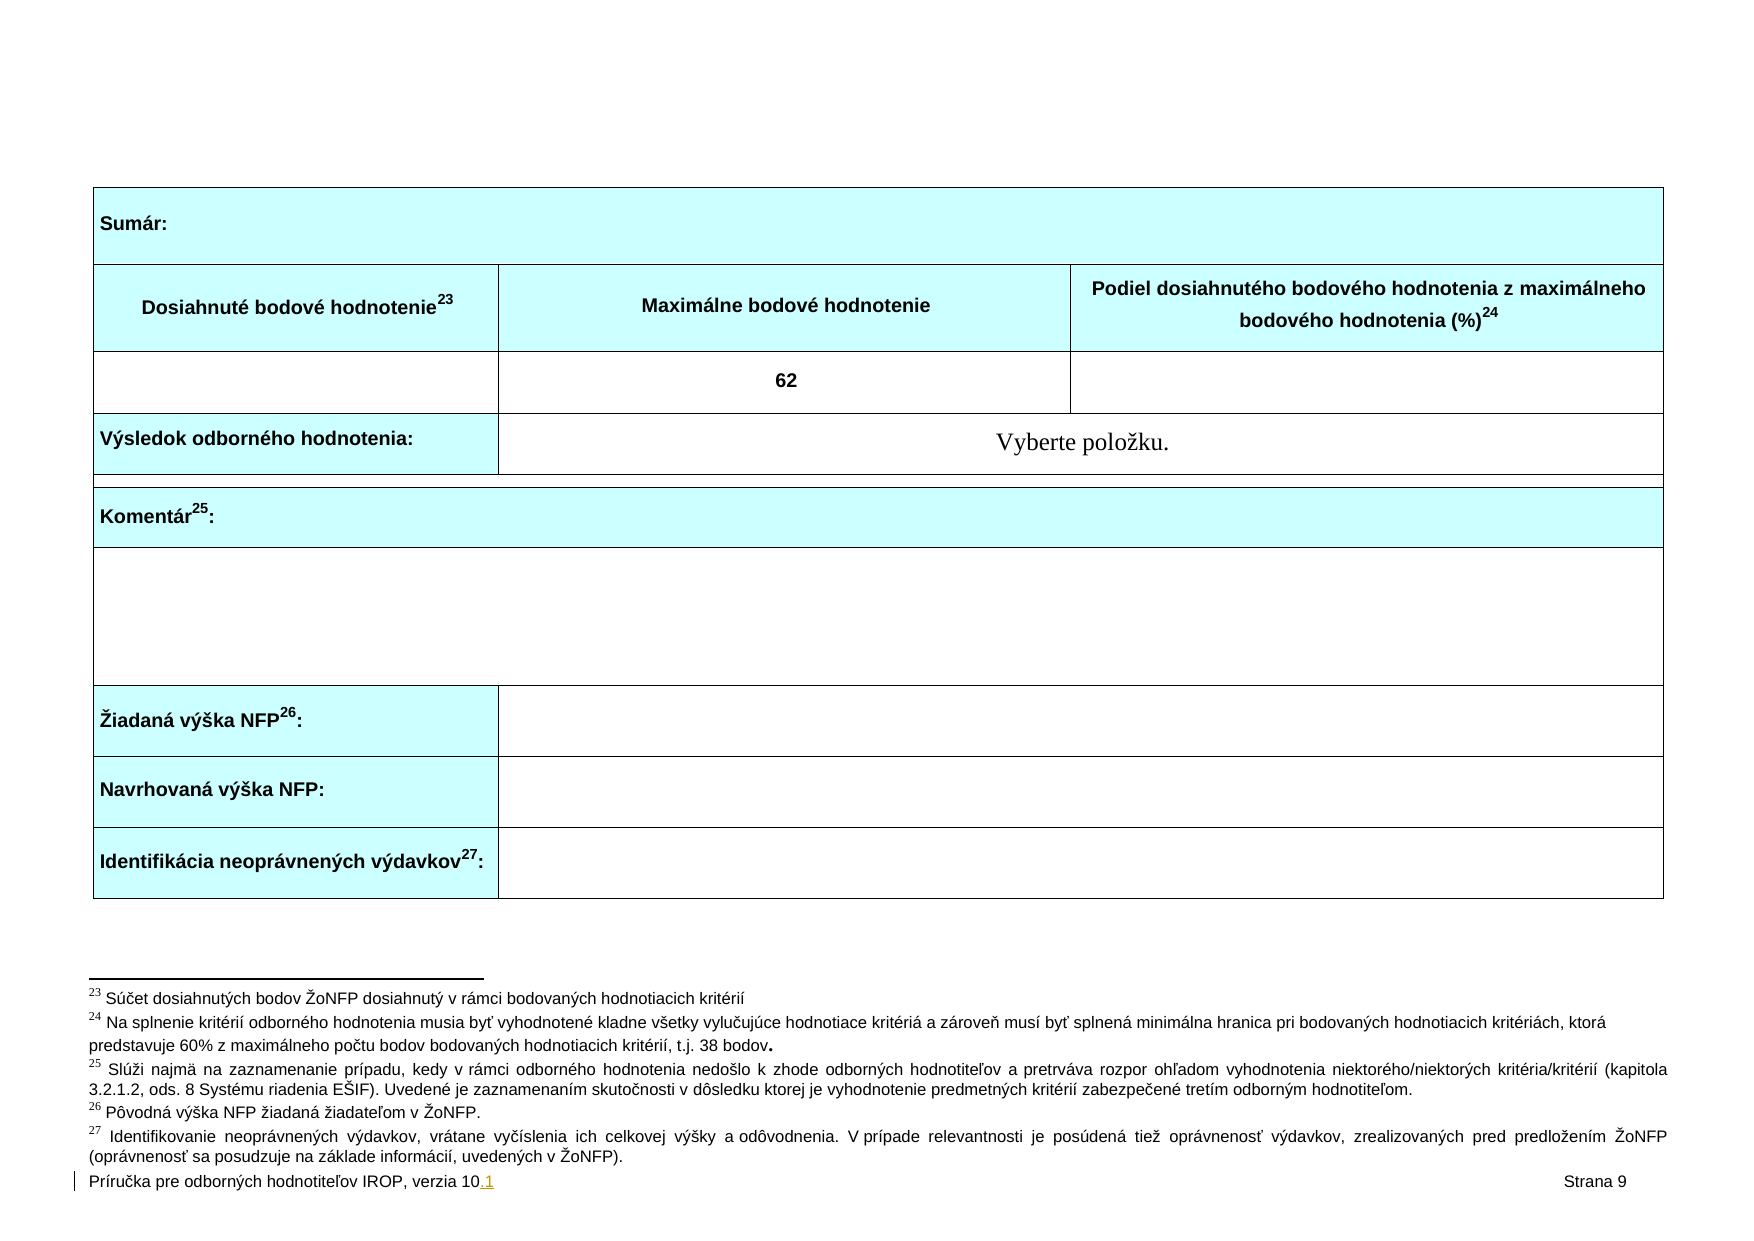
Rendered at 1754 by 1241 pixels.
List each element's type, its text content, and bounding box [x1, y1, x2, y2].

table_cell [94, 475, 1663, 487]
table_cell [1071, 352, 1663, 413]
table_cell Identifikácia neoprávnených výdavkov: [94, 828, 498, 898]
table_cell [499, 686, 1663, 756]
table_cell Podiel dosiahnutého bodového hodnotenia z maximálneho bodového hodnotenia (%) [1071, 265, 1663, 351]
table_cell Dosiahnuté bodové hodnotenie [94, 265, 498, 351]
table_header Sumár: [94, 188, 1663, 263]
table_cell [499, 828, 1663, 898]
table_cell [94, 548, 1663, 685]
table_cell Žiadaná výška NFP: [94, 686, 498, 756]
table_cell Maximálne bodové hodnotenie [499, 265, 1070, 351]
table_cell Navrhovaná výška NFP: [94, 757, 498, 827]
table_cell [94, 352, 498, 413]
table_cell 62 [499, 352, 1070, 413]
table_cell Výsledok odborného hodnotenia: [94, 414, 498, 474]
table_cell Komentár: [94, 488, 1663, 547]
table_cell [499, 757, 1663, 827]
